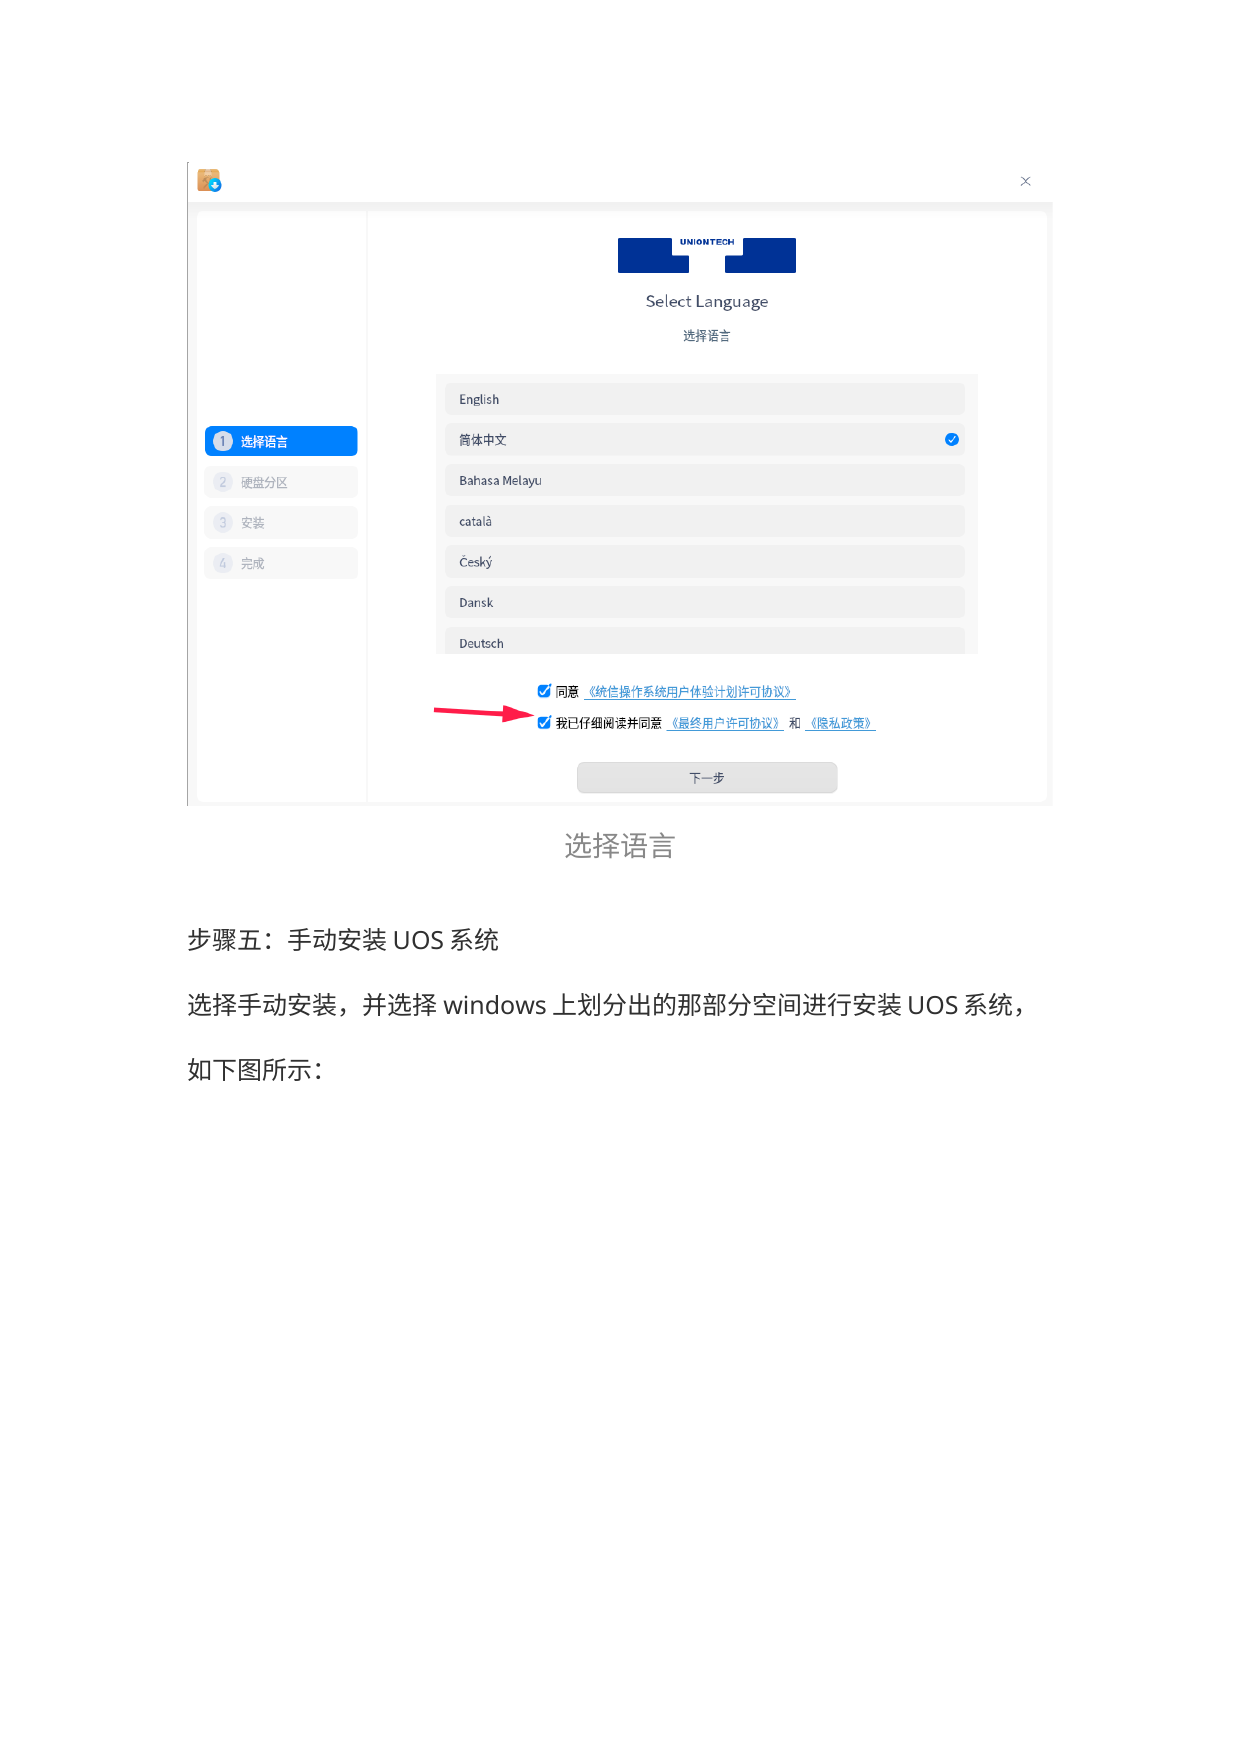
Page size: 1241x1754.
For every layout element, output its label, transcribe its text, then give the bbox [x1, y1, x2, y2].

picture [187, 162, 1053, 806]
text 步骤五：手动安装UOS系统 [187, 906, 1053, 971]
text 选择语言 [187, 812, 1053, 877]
text 选择手动安装，并选择 windows上划分出的那部分空间进行安装UOS系统，如下图所示： [187, 971, 1053, 1101]
